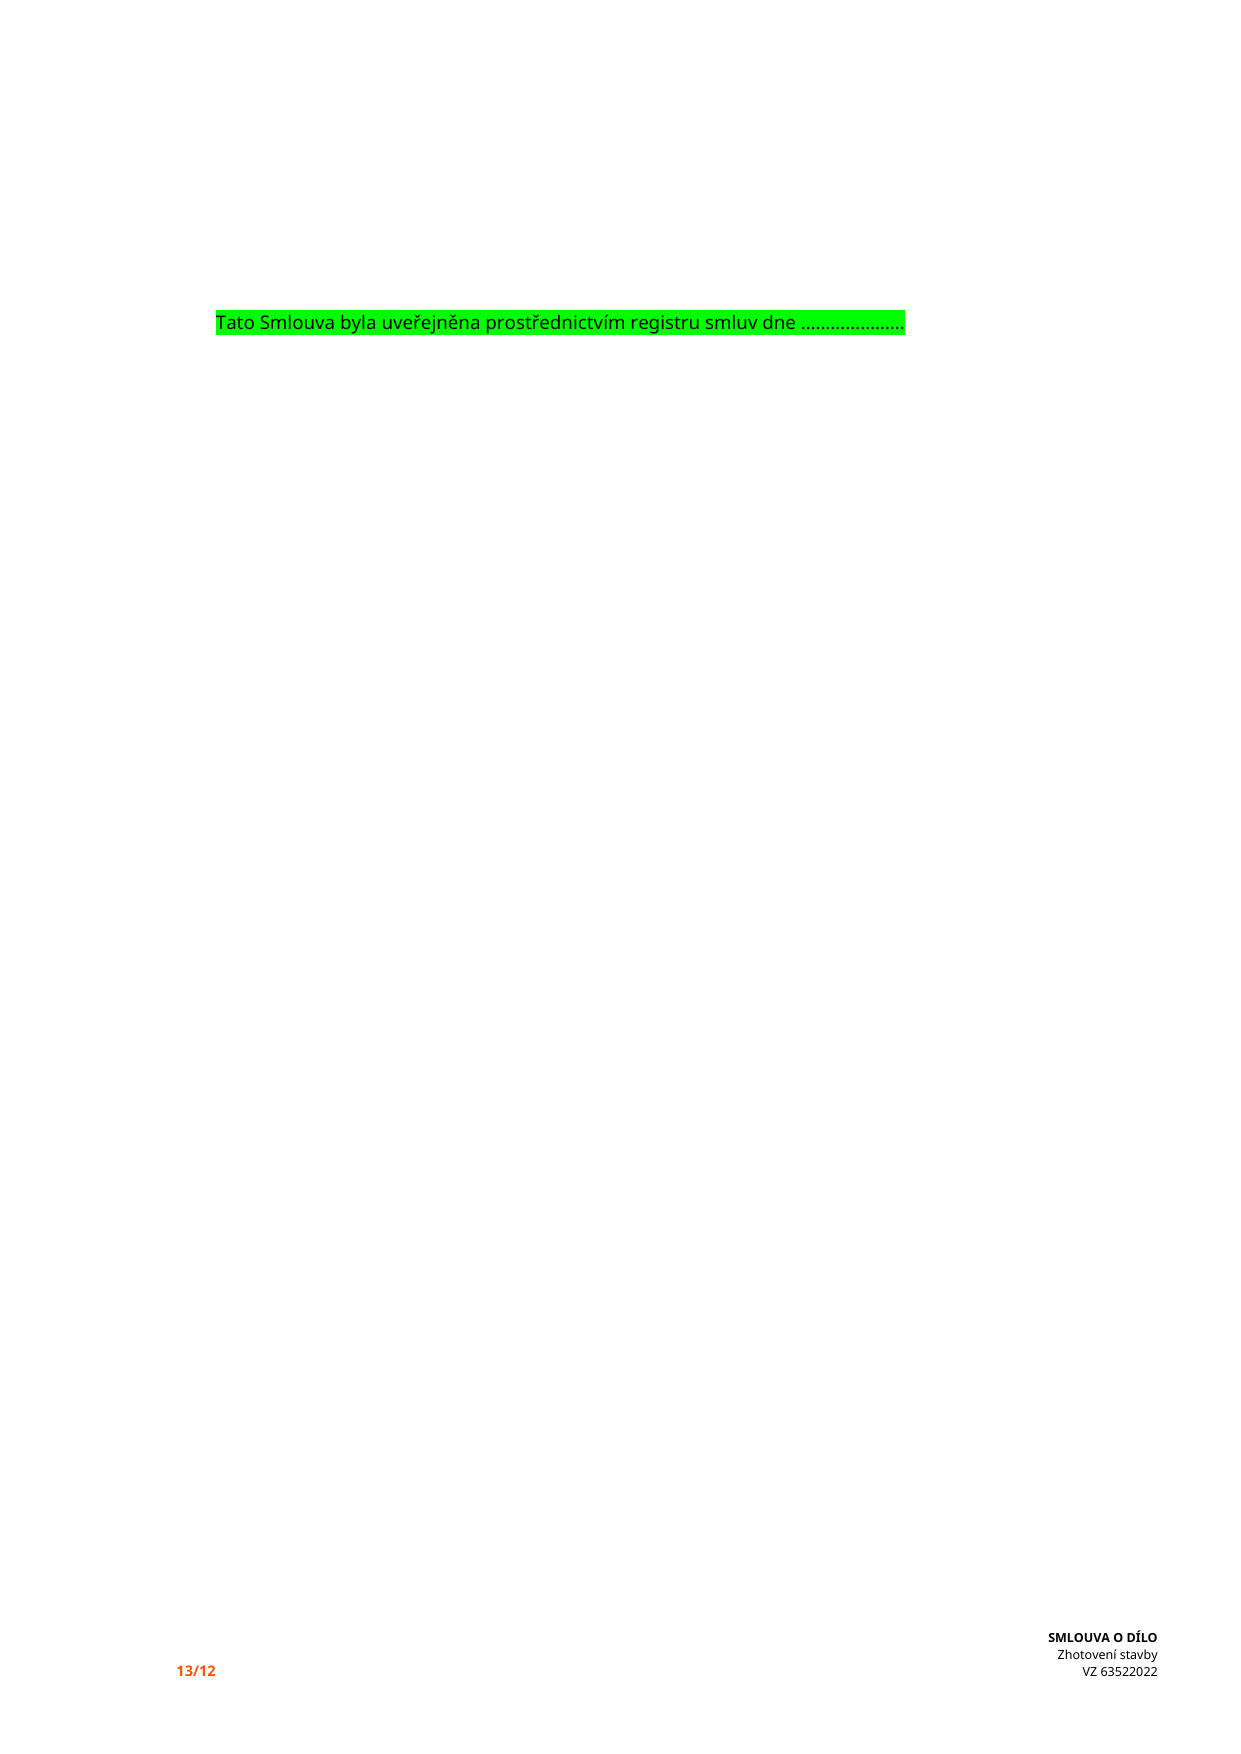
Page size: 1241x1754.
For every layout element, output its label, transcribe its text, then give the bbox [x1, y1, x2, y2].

text Tato Smlouva byla uveřejněna prostřednictvím registru smluv dne ………………… [216, 309, 1093, 335]
